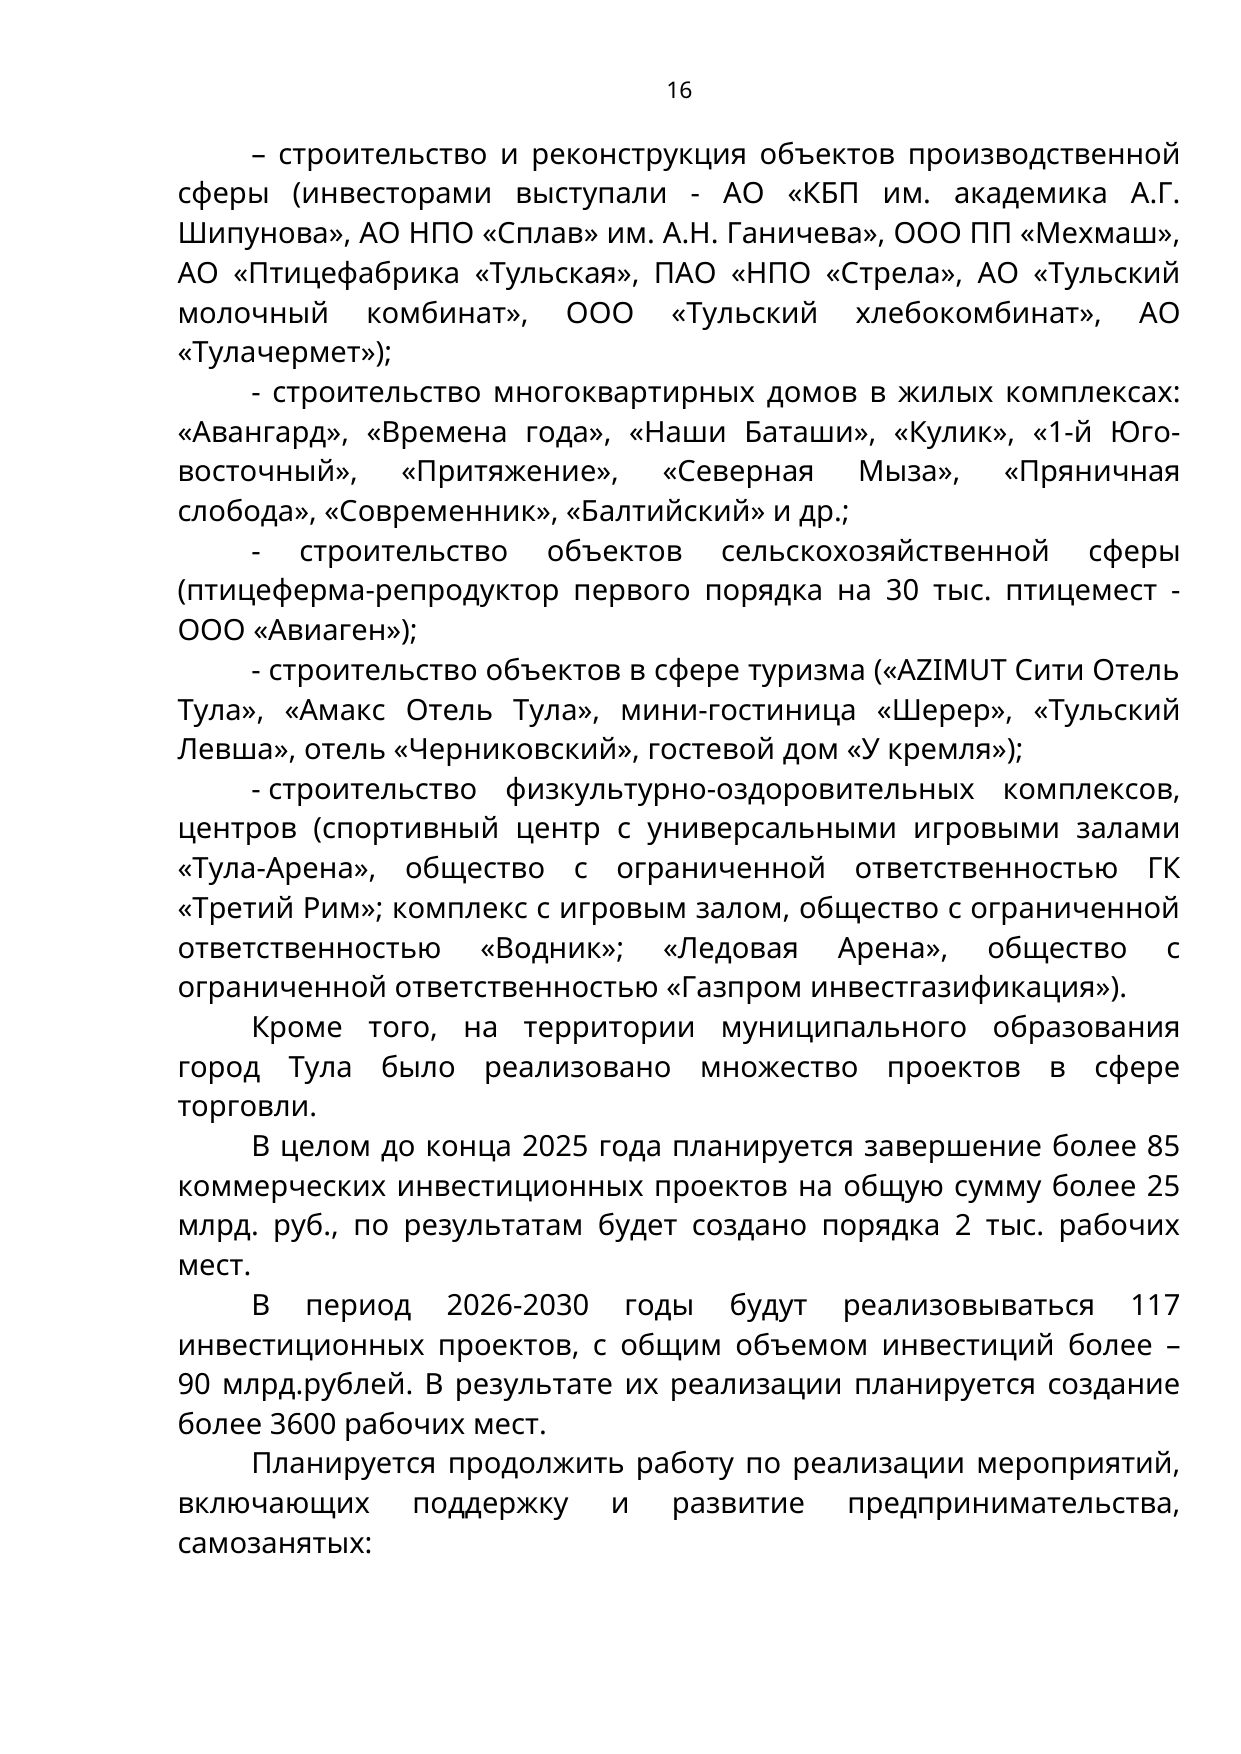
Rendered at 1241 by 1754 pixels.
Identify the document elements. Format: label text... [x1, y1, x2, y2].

text - строительство объектов сельскохозяйственной сферы (птицеферма-репродуктор первого порядка на 30 тыс. птицемест - ООО «Авиаген»); [177, 530, 1181, 649]
text - строительство физкультурно-оздоровительных комплексов, центров (спортивный центр с универсальными игровыми залами «Тула-Арена», общество с ограниченной ответственностью ГК «Третий Рим»; комплекс с игровым залом, общество с ограниченной ответственностью «Водник»; «Ледовая Арена», общество с ограниченной ответственностью «Газпром инвестгазификация»). [177, 768, 1181, 1006]
text Кроме того, на территории муниципального образования город Тула было реализовано множество проектов в сфере торговли. [177, 1006, 1181, 1125]
text В целом до конца 2025 года планируется завершение более 85 коммерческих инвестиционных проектов на общую сумму более 25 млрд. руб., по результатам будет создано порядка 2 тыс. рабочих мест. [177, 1125, 1181, 1284]
text - строительство многоквартирных домов в жилых комплексах: «Авангард», «Времена года», «Наши Баташи», «Кулик», «1-й Юго-восточный», «Притяжение», «Северная Мыза», «Пряничная слобода», «Современник», «Балтийский» и др.; [177, 371, 1181, 530]
text - строительство объектов в сфере туризма («AZIMUT Сити Отель Тула», «Амакс Отель Тула», мини-гостиница «Шерер», «Тульский Левша», отель «Черниковский», гостевой дом «У кремля»); [177, 649, 1181, 768]
text – строительство и реконструкция объектов производственной сферы (инвесторами выступали - АО «КБП им. академика А.Г. Шипунова», АО НПО «Сплав» им. А.Н. Ганичева», ООО ПП «Мехмаш», АО «Птицефабрика «Тульская», ПАО «НПО «Стрела», АО «Тульский молочный комбинат», ООО «Тульский хлебокомбинат», АО «Тулачермет»); [177, 133, 1181, 371]
text Планируется продолжить работу по реализации мероприятий, включающих поддержку и развитие предпринимательства, самозанятых: [177, 1443, 1181, 1562]
text В период 2026-2030 годы будут реализовываться 117 инвестиционных проектов, с общим объемом инвестиций более – 90 млрд.рублей. В результате их реализации планируется создание более 3600 рабочих мест. [177, 1284, 1181, 1443]
